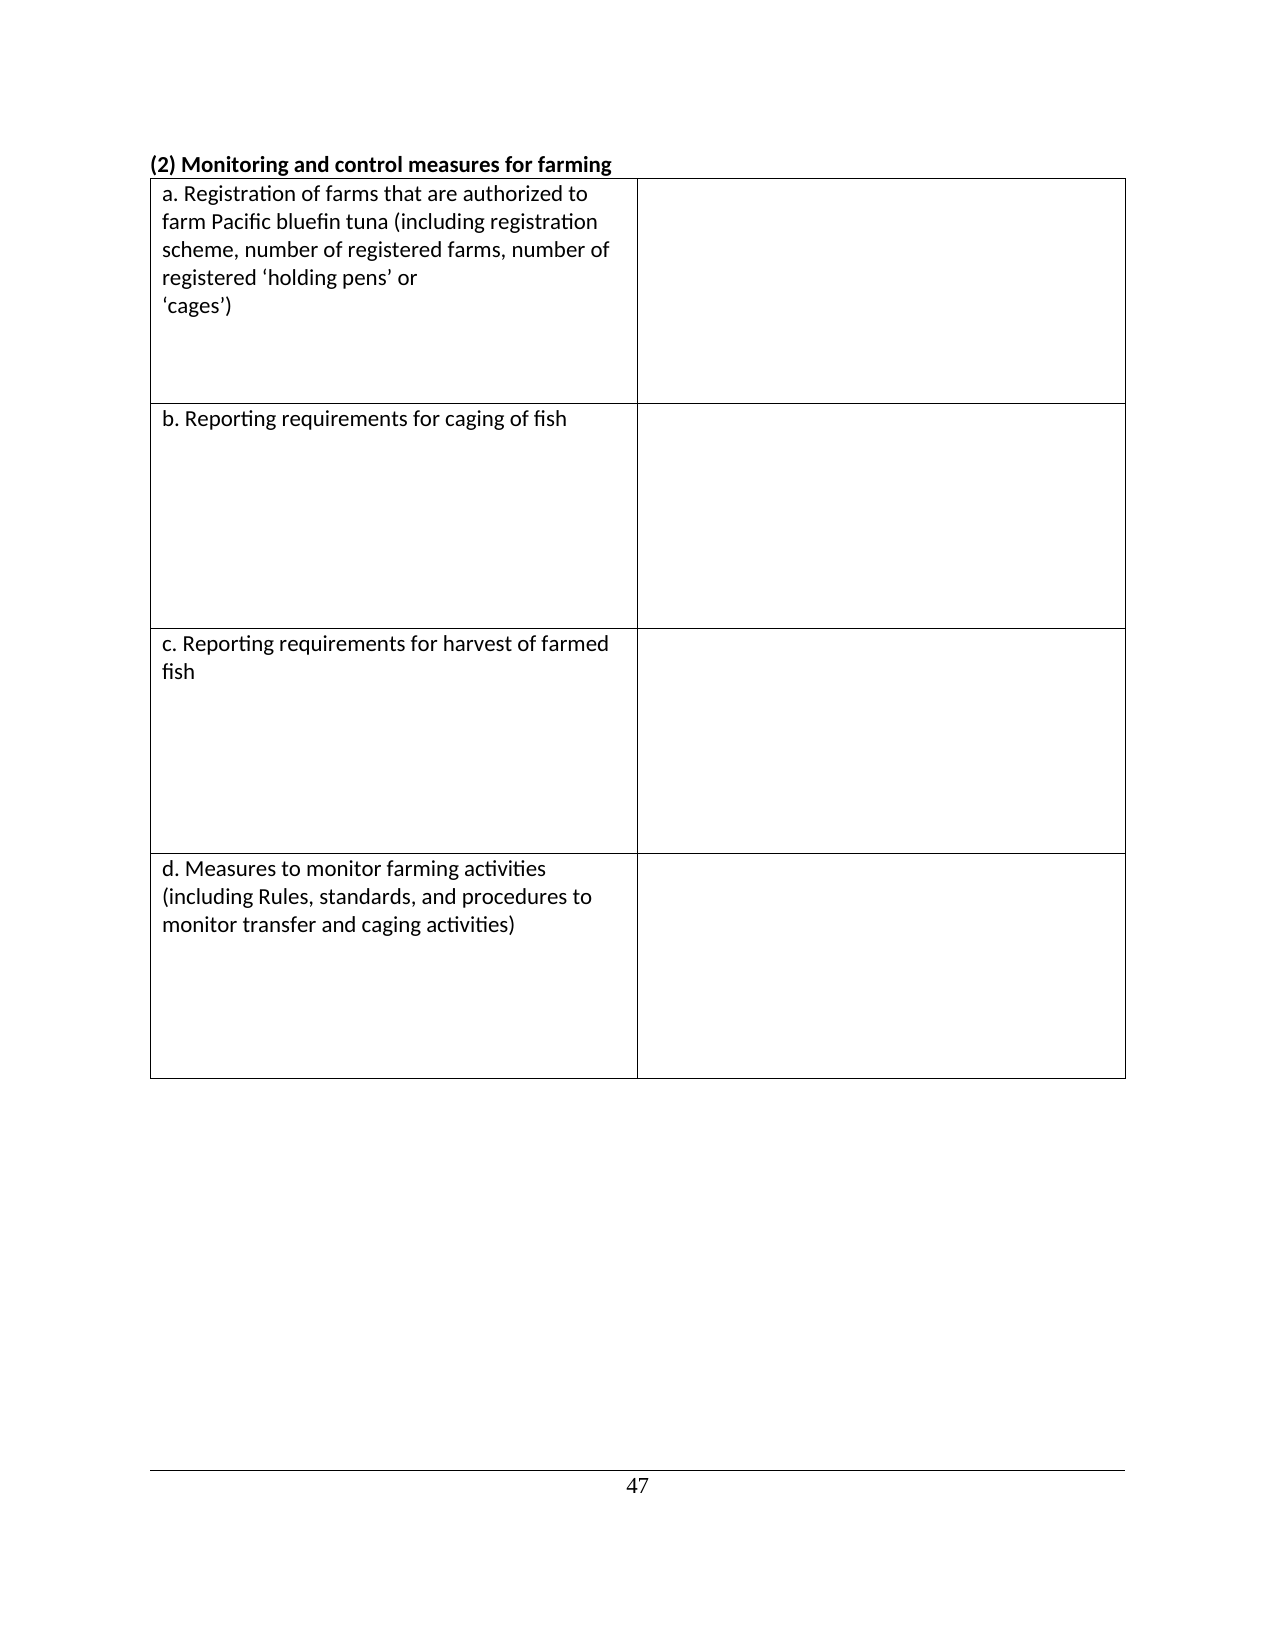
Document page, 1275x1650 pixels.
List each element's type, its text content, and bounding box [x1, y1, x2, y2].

table_cell b. Reporting requirements for caging of fish [151, 404, 637, 628]
table_cell [638, 854, 1125, 1078]
text (2) Monitoring and control measures for farming [150, 150, 1125, 178]
table_cell c. Reporting requirements for harvest of farmed fish [151, 629, 637, 853]
table_header [638, 179, 1125, 403]
table_cell [638, 404, 1125, 628]
table_cell [638, 629, 1125, 853]
table_cell d. Measures to monitor farming activities (including Rules, standards, and procedures to monitor transfer and caging activities) [151, 854, 637, 1078]
table_header a. Registration of farms that are authorized to farm Pacific bluefin tuna (including registration scheme, number of registered farms, number of registered ‘holding pens’ or ‘cages’) [151, 179, 637, 403]
